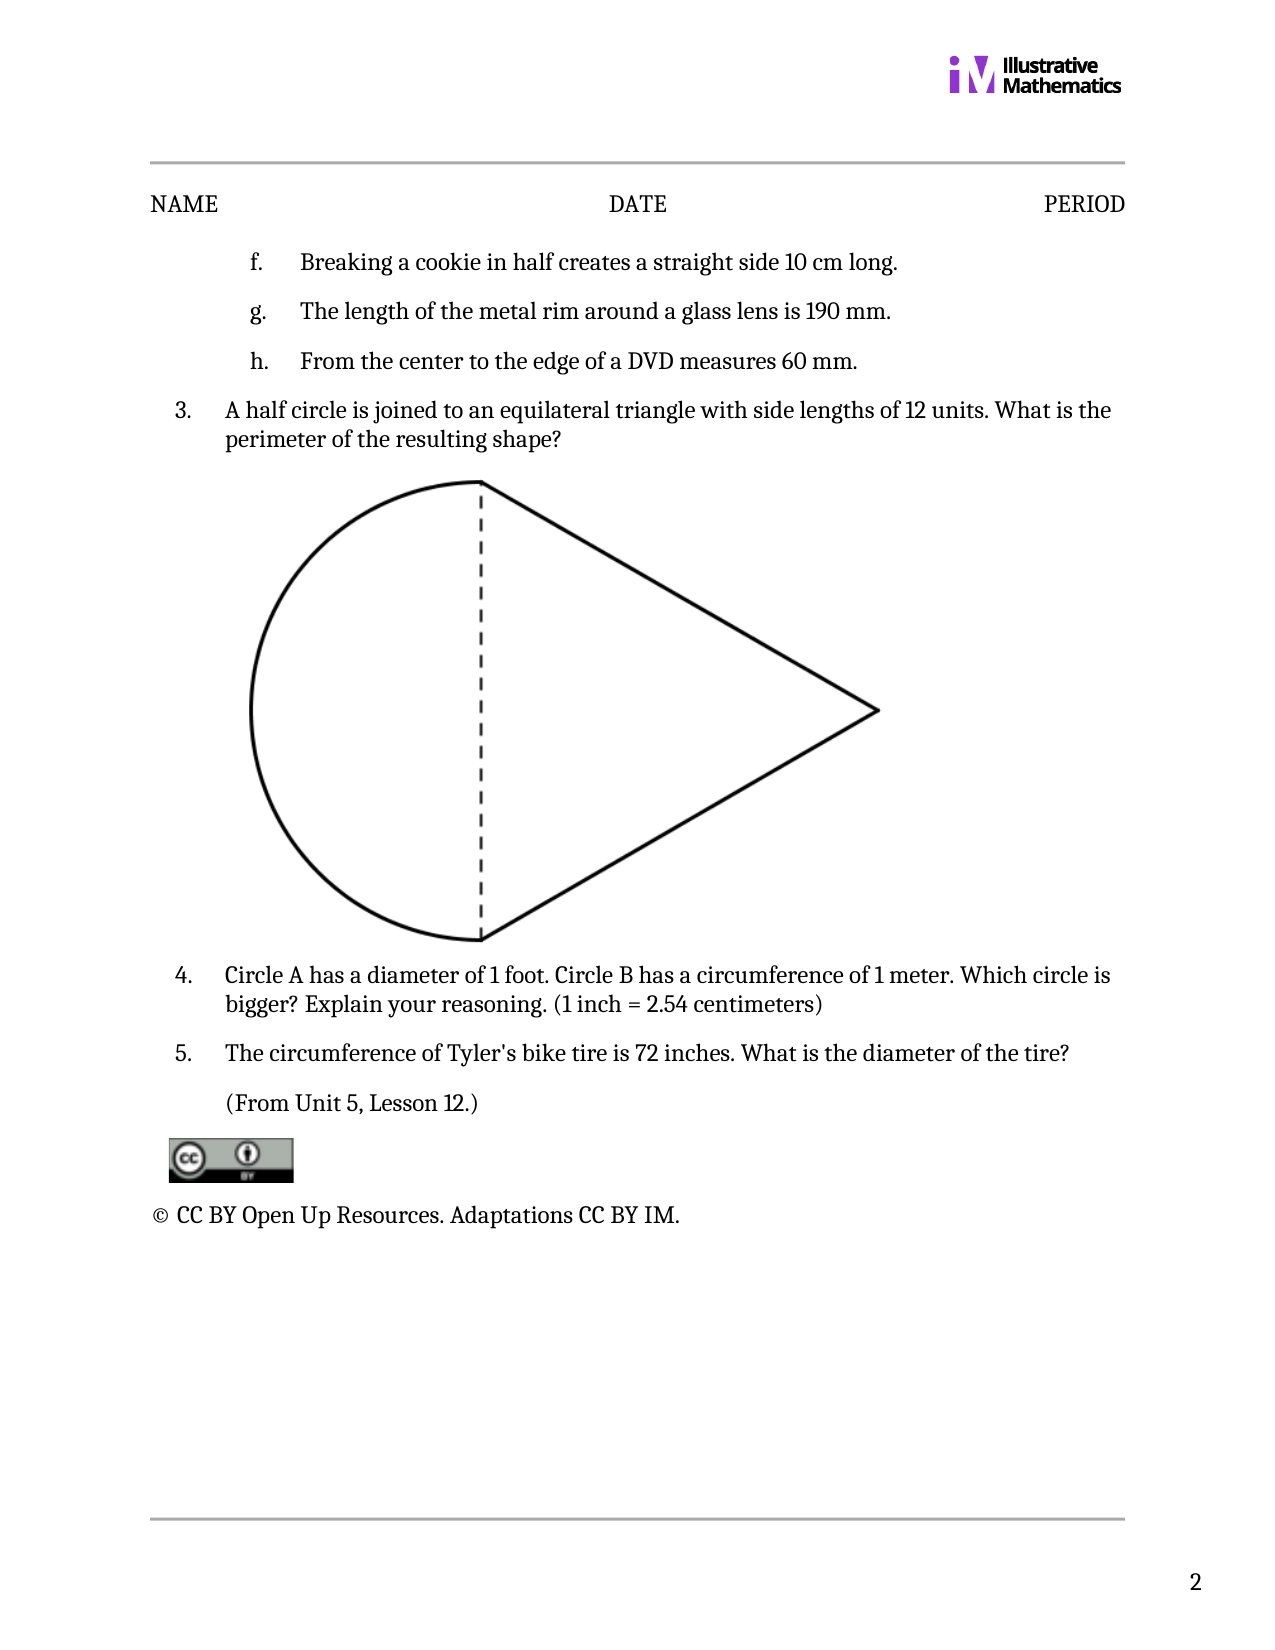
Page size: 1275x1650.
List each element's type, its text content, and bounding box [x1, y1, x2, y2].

list (From Unit 5, Lesson 12.) [175, 1089, 1125, 1118]
list The length of the metal rim around a glass lens is 190 mm. [250, 297, 1125, 326]
list Breaking a cookie in half creates a straight side 10 cm long. [250, 247, 1125, 276]
picture [949, 55, 1121, 93]
list A half circle is joined to an equilateral triangle with side lengths of 12 units. What is the perimeter of the resulting shape? [175, 396, 1125, 454]
list The circumference of Tyler's bike tire is 72 inches. What is the diameter of the tire? [175, 1039, 1125, 1068]
list Circle A has a diameter of 1 foot. Circle B has a circumference of 1 meter. Which circle is bigger? Explain your reasoning. (1 inch = 2.54 centimeters) [175, 961, 1125, 1018]
picture [243, 474, 885, 951]
list From the center to the edge of a DVD measures 60 mm. [250, 347, 1125, 375]
text © CC BY Open Up Resources. Adaptations CC BY IM. [150, 1201, 1125, 1230]
picture [168, 1138, 294, 1183]
